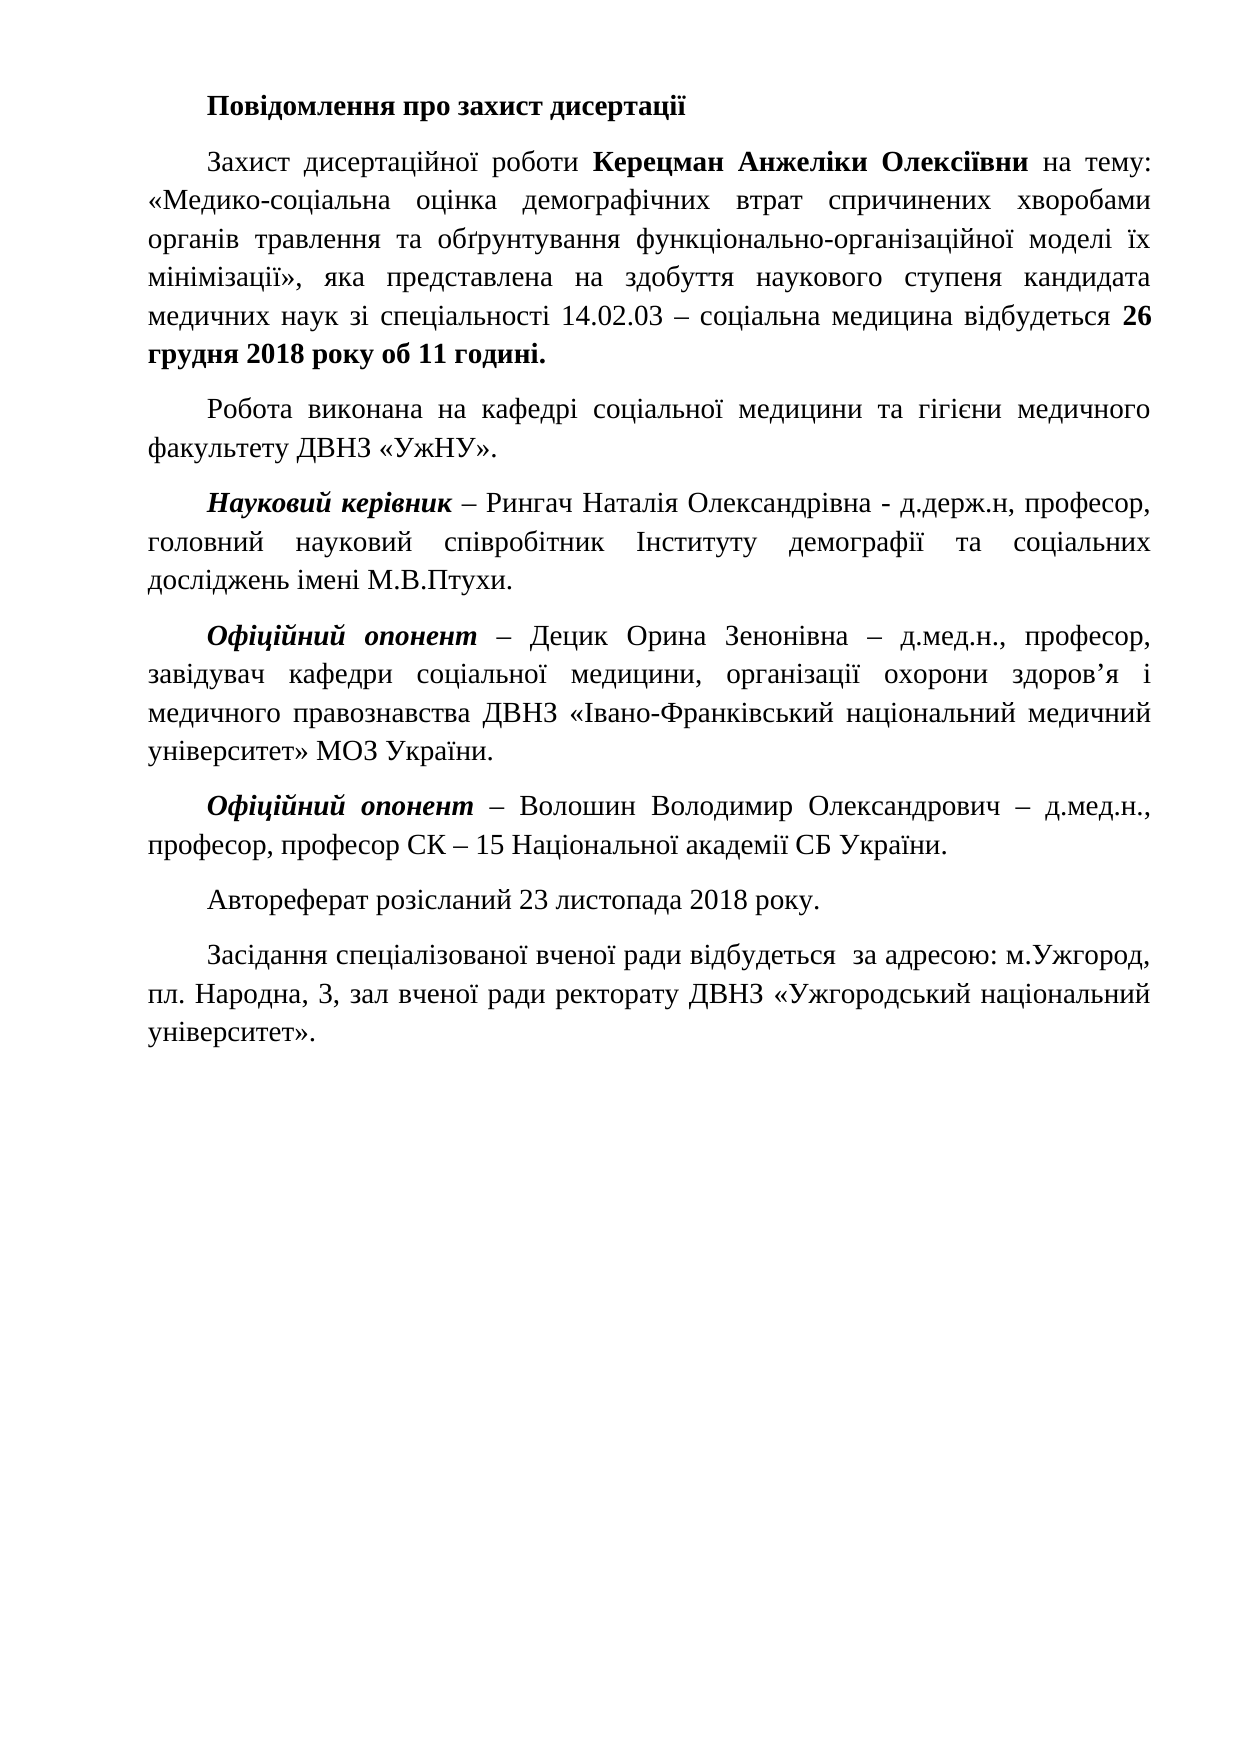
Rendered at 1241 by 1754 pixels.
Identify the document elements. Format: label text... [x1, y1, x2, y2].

text Засідання спеціалізованої вченої ради відбудеться за адресою: м.Ужгород, пл. Народна, 3, зал вченої ради ректорату ДВНЗ «Ужгородський національний університет». [148, 937, 1152, 1048]
text Робота виконана на кафедрі соціальної медицини та гігієни медичного факультету ДВНЗ «УжНУ». [148, 392, 1152, 464]
text Науковий керівник – Рингач Наталія Олександрівна - д.держ.н, професор, головний науковий співробітник Інституту демографії та соціальних досліджень імені М.В.Птухи. [148, 485, 1152, 596]
text Офіційний опонент – Децик Орина Зенонівна – д.мед.н., професор, завідувач кафедри соціальної медицини, організації охорони здоров’я і медичного правознавства ДВНЗ «Івано-Франківський національний медичний університет» МОЗ України. [148, 618, 1152, 767]
text Офіційний опонент – Волошин Володимир Олександрович – д.мед.н., професор, професор СК – 15 Національної академії СБ України. [148, 788, 1152, 861]
text Повідомлення про захист дисертації [148, 88, 1152, 122]
text Автореферат розісланий 23 листопада 2018 року. [148, 882, 1152, 916]
text Захист дисертаційної роботи Керецман Анжеліки Олексіївни на тему: «Медико-соціальна оцінка демографічних втрат спричинених хворобами органів травлення та обґрунтування функціонально-організаційної моделі їх мінімізації», яка представлена на здобуття наукового ступеня кандидата медичних наук зі спеціальності 14.02.03 – соціальна медицина відбудеться 26 грудня 2018 року об 11 годині. [148, 144, 1152, 370]
